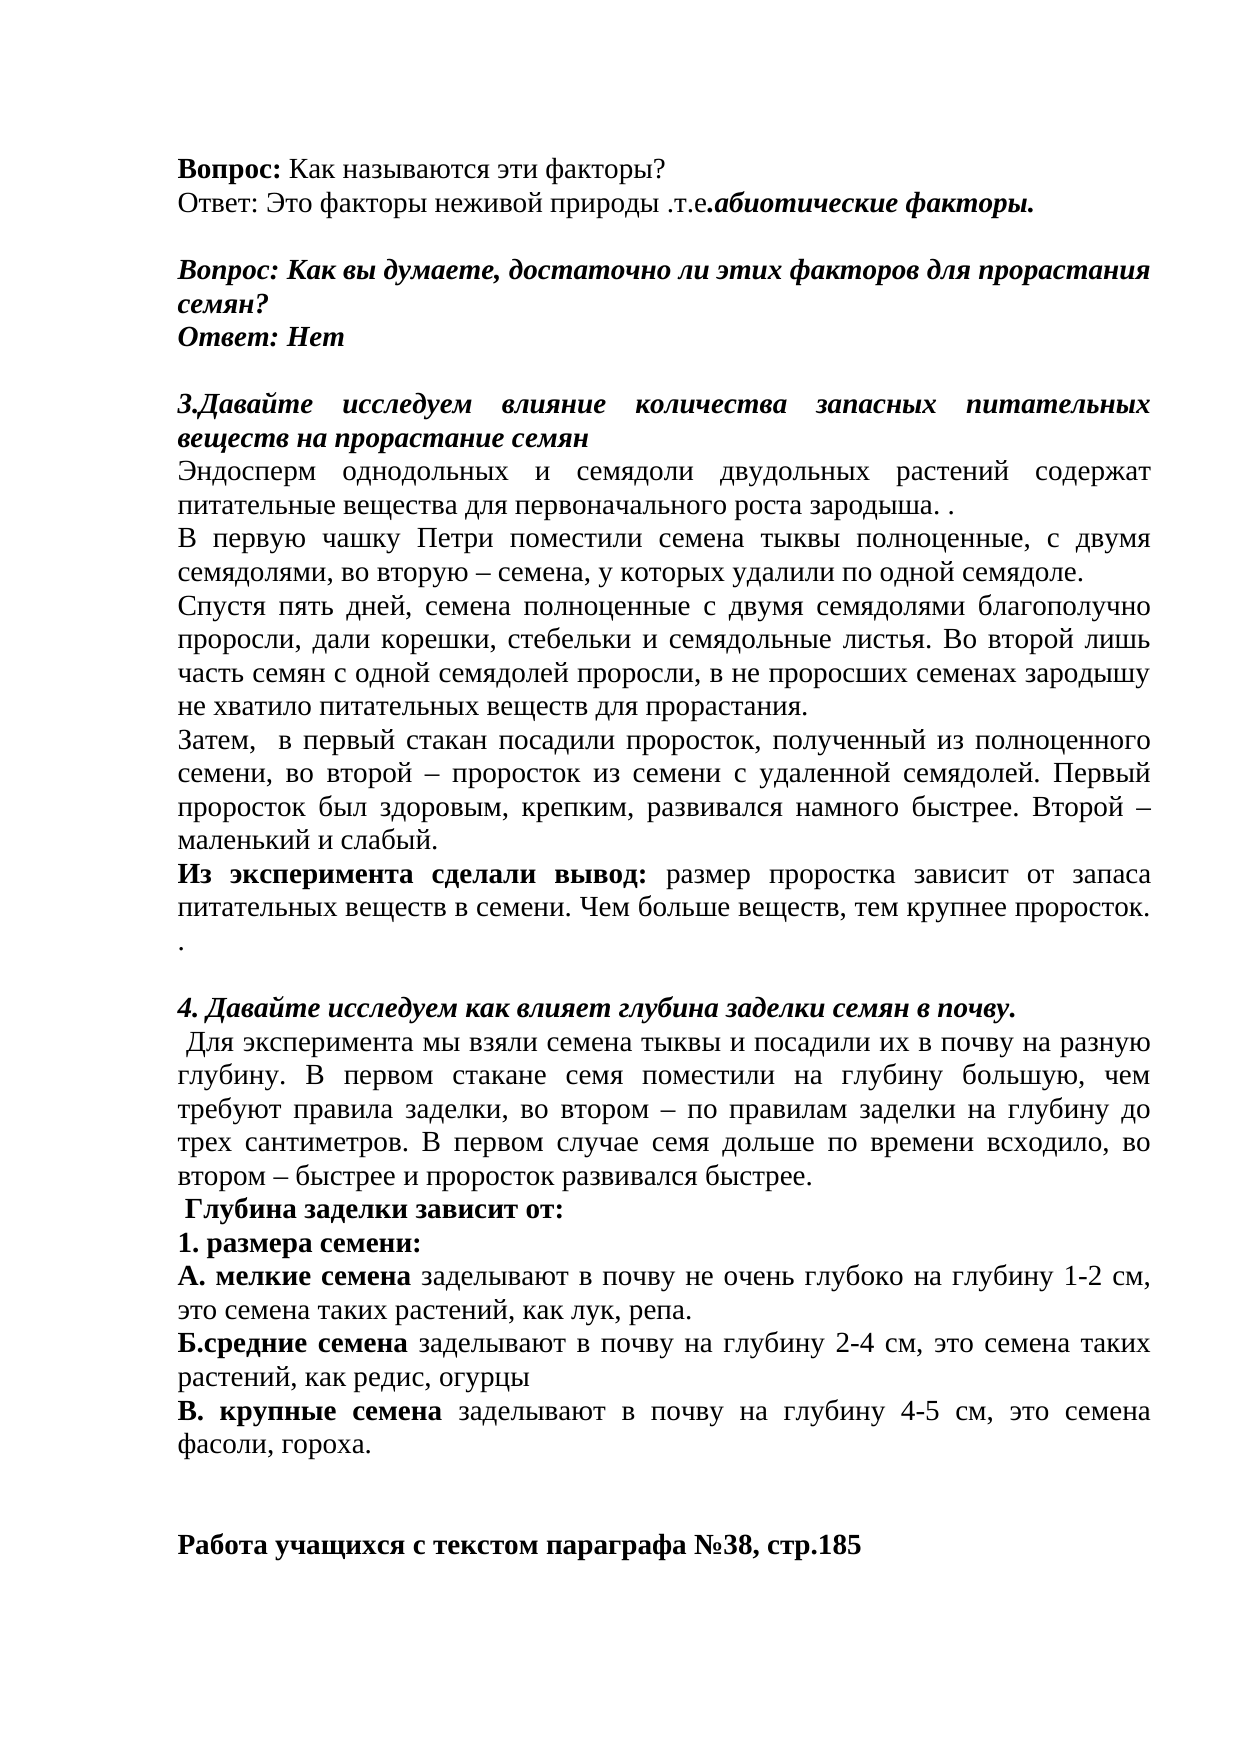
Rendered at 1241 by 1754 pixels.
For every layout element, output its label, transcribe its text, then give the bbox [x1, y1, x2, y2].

text Ответ: Это факторы неживой природы .т.е.абиотические факторы. [177, 185, 1152, 219]
text 4. Давайте исследуем как влияет глубина заделки семян в почву. [177, 990, 1152, 1024]
text Для эксперимента мы взяли семена тыквы и посадили их в почву на разную глубину. В первом стакане семя поместили на глубину большую, чем требуют правила заделки, во втором – по правилам заделки на глубину до трех сантиметров. В первом случае семя дольше по времени всходило, во втором – быстрее и проросток развивался быстрее. [177, 1024, 1152, 1191]
text Вопрос: Как называются эти факторы? [177, 152, 1152, 185]
text Ответ: Нет [177, 319, 1152, 353]
text Из эксперимента сделали вывод: размер проростка зависит от запаса питательных веществ в семени. Чем больше веществ, тем крупнее проросток. . [177, 856, 1152, 957]
text 3.Давайте исследуем влияние количества запасных питательных веществ на прорастание семян [177, 386, 1152, 453]
text Спустя пять дней, семена полноценные с двумя семядолями благополучно проросли, дали корешки, стебельки и семядольные листья. Во второй лишь часть семян с одной семядолей проросли, в не проросших семенах зародышу не хватило питательных веществ для прорастания. [177, 588, 1152, 722]
text Работа учащихся с текстом параграфа №38, стр.185 [177, 1527, 1152, 1560]
text 1. размера семени: [177, 1225, 1152, 1258]
text А. мелкие семена заделывают в почву не очень глубоко на глубину 1-2 см, это семена таких растений, как лук, репа. [177, 1258, 1152, 1326]
text Затем, в первый стакан посадили проросток, полученный из полноценного семени, во второй – проросток из семени с удаленной семядолей. Первый проросток был здоровым, крепким, развивался намного быстрее. Второй – маленький и слабый. [177, 722, 1152, 856]
text Б.средние семена заделывают в почву на глубину 2-4 см, это семена таких растений, как редис, огурцы [177, 1326, 1152, 1393]
text В первую чашку Петри поместили семена тыквы полноценные, с двумя семядолями, во вторую – семена, у которых удалили по одной семядоле. [177, 521, 1152, 588]
text Глубина заделки зависит от: [177, 1191, 1152, 1225]
text Эндосперм однодольных и семядоли двудольных растений содержат питательные вещества для первоначального роста зародыша. . [177, 453, 1152, 521]
text Вопрос: Как вы думаете, достаточно ли этих факторов для прорастания семян? [177, 252, 1152, 319]
text В. крупные семена заделывают в почву на глубину 4-5 см, это семена фасоли, гороха. [177, 1393, 1152, 1460]
